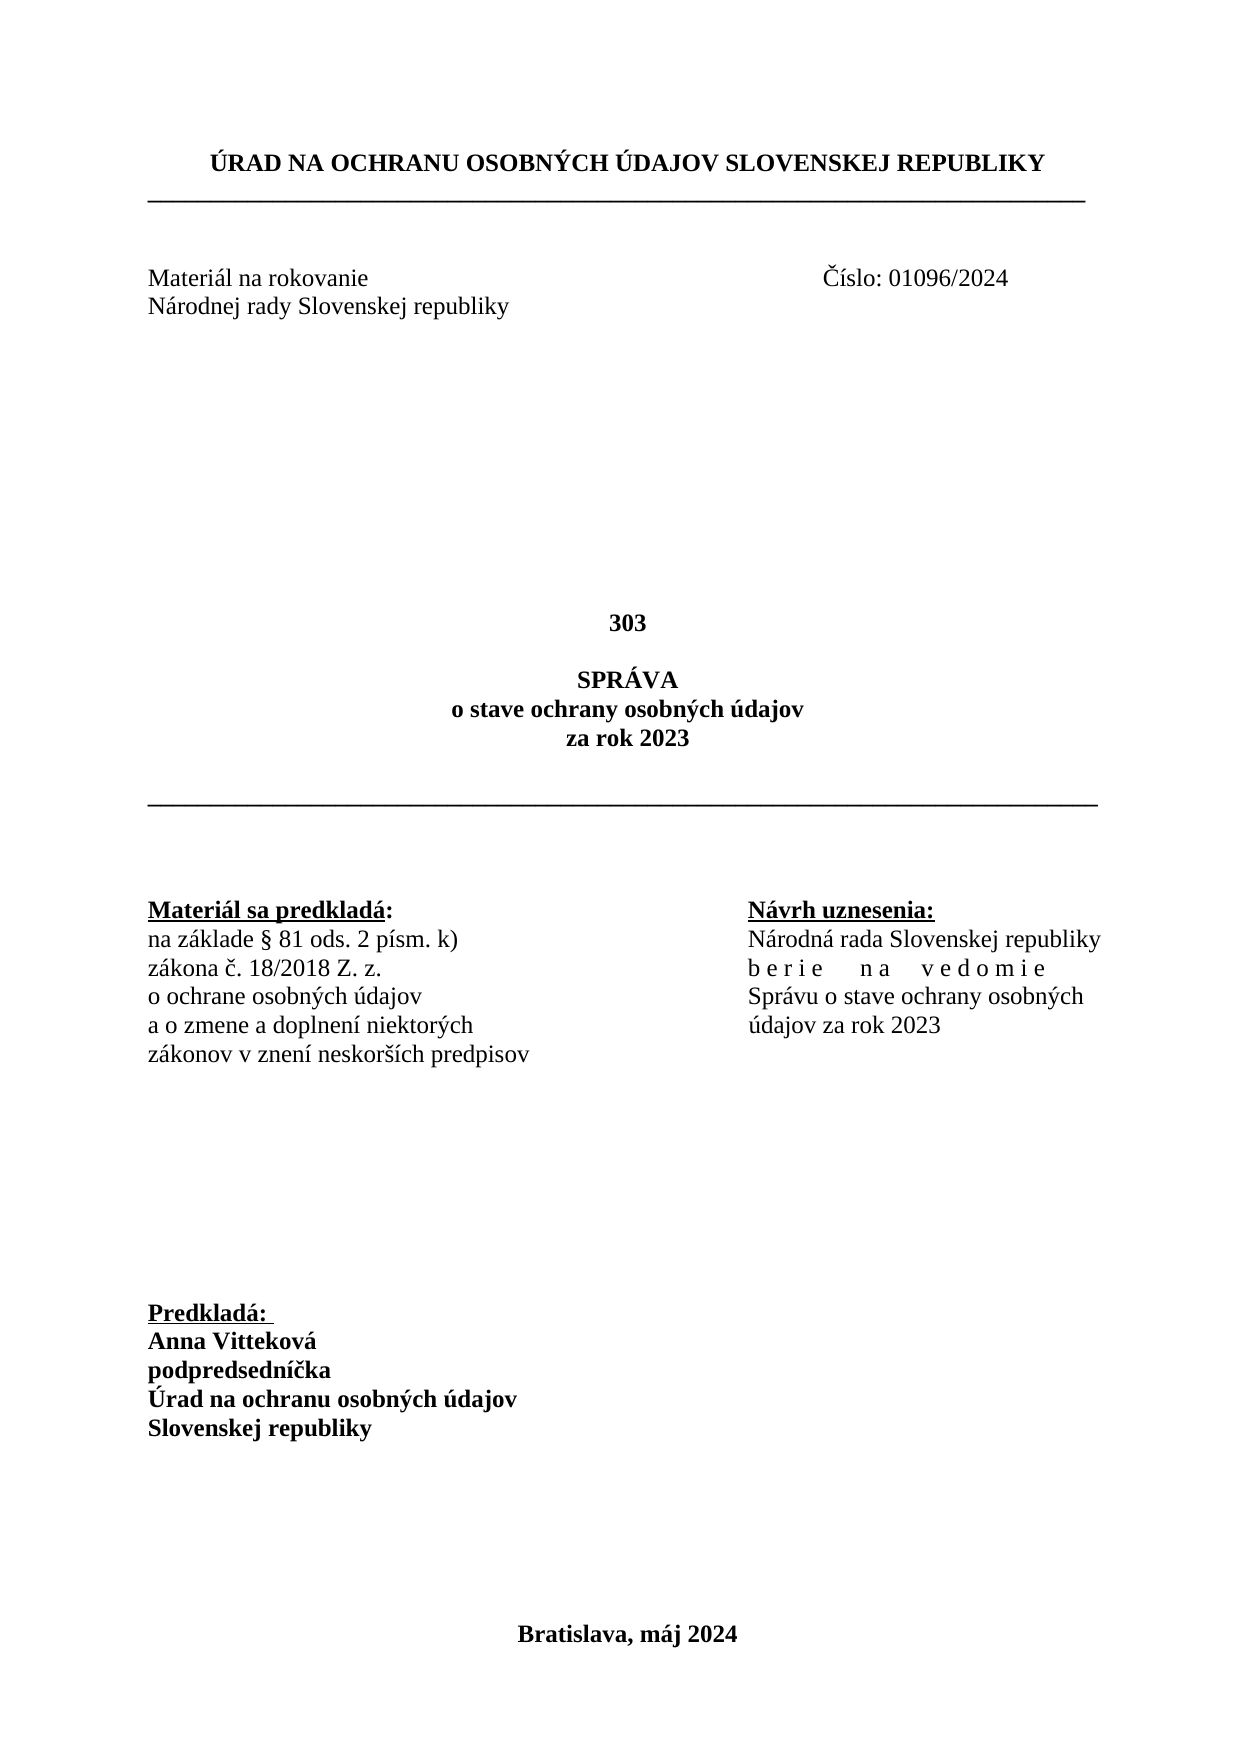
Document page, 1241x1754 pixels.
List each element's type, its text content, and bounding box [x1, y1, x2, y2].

text 303 [148, 608, 1107, 636]
text o stave ochrany osobných údajov [148, 694, 1107, 723]
text ÚRAD NA OCHRANU OSOBNÝCH ÚDAJOV SLOVENSKEJ REPUBLIKY [148, 148, 1107, 176]
text Národnej rady Slovenskej republiky [148, 291, 1107, 320]
text zákonov v znení neskorších predpisov [148, 1039, 1107, 1068]
text ____________________________________________________________________________ [148, 780, 1107, 809]
text SPRÁVA [148, 665, 1107, 694]
text a o zmene a doplnení niektorých údajov za rok 2023 [148, 1010, 1107, 1039]
text podpredsedníčka [148, 1355, 1107, 1384]
text o ochrane osobných údajov Správu o stave ochrany osobných [148, 981, 1107, 1010]
text ___________________________________________________________________________ [148, 176, 1107, 205]
text za rok 2023 [148, 723, 1107, 751]
text Slovenskej republiky [148, 1413, 1107, 1441]
text Materiál sa predkladá: Návrh uznesenia: [148, 895, 1107, 924]
text Predkladá: [148, 1298, 1107, 1326]
text na základe § 81 ods. 2 písm. k) Národná rada Slovenskej republiky [148, 924, 1107, 953]
text Úrad na ochranu osobných údajov [148, 1384, 1107, 1413]
text Anna Vitteková [148, 1326, 1107, 1355]
text Materiál na rokovanie Číslo: 01096/2024 [148, 263, 1107, 291]
text zákona č. 18/2018 Z. z. b e r i e n a v e d o m i e [148, 953, 1107, 981]
